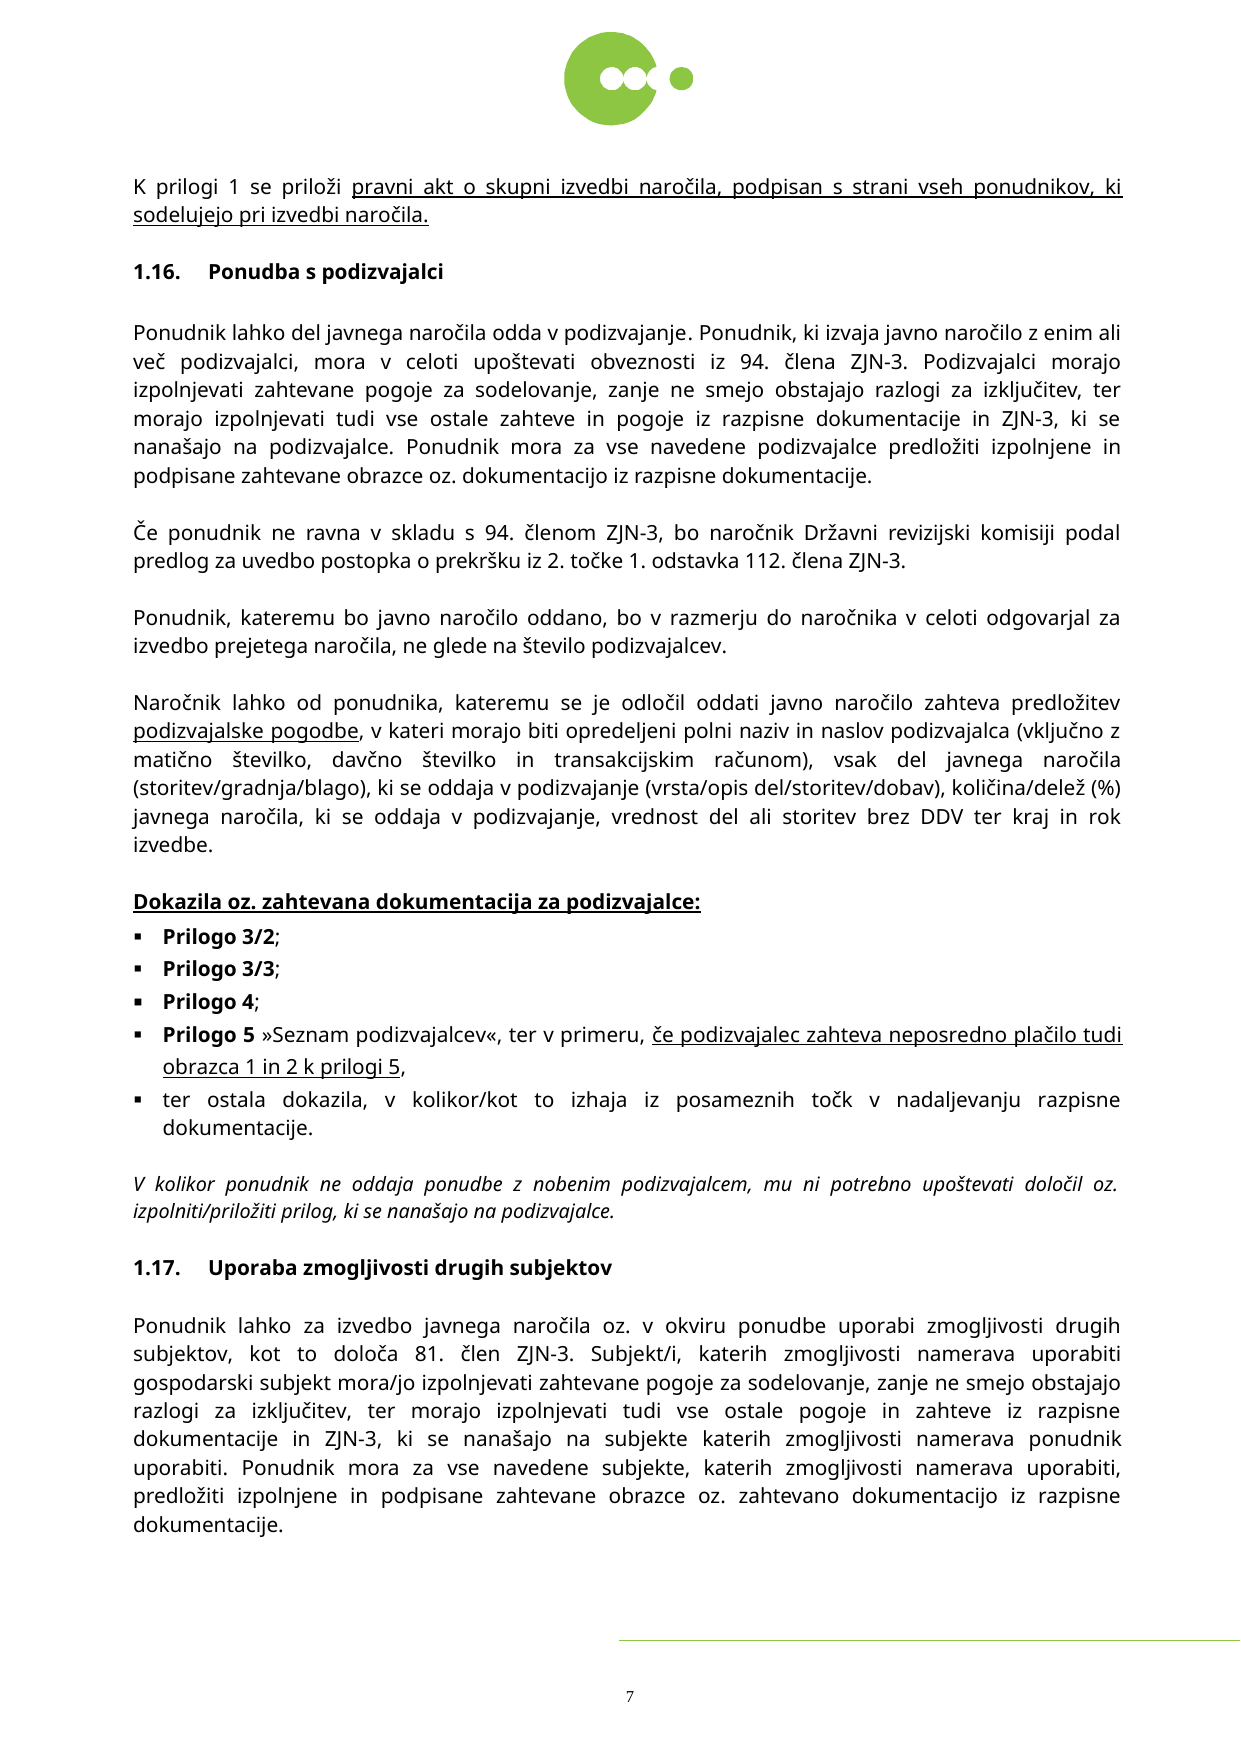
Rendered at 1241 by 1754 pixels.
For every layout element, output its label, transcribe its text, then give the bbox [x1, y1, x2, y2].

list Če ponudnik ne ravna v skladu s 94. členom ZJN-3, bo naročnik Državni revizijski komisiji podal predlog za uvedbo postopka o prekršku iz 2. točke 1. odstavka 112. člena ZJN-3. [133, 518, 1122, 574]
list Prilogo 5 »Seznam podizvajalcev«, ter v primeru, če podizvajalec zahteva neposredno plačilo tudi obrazca 1 in 2 k prilogi 5, [133, 1020, 1122, 1081]
text Ponudnik, kateremu bo javno naročilo oddano, bo v razmerju do naročnika v celoti odgovarjal za izvedbo prejetega naročila, ne glede na število podizvajalcev. [133, 603, 1122, 660]
text Ponudnik lahko del javnega naročila odda v podizvajanje. Ponudnik, ki izvaja javno naročilo z enim ali več podizvajalci, mora v celoti upoštevati obveznosti iz 94. člena ZJN-3. Podizvajalci morajo izpolnjevati zahtevane pogoje za sodelovanje, zanje ne smejo obstajajo razlogi za izključitev, ter morajo izpolnjevati tudi vse ostale zahteve in pogoje iz razpisne dokumentacije in ZJN-3, ki se nanašajo na podizvajalce. Ponudnik mora za vse navedene podizvajalce predložiti izpolnjene in podpisane zahtevane obrazce oz. dokumentacijo iz razpisne dokumentacije. [133, 318, 1122, 489]
list Ponudba s podizvajalci [133, 257, 1122, 286]
list Prilogo 3/2; [133, 922, 1122, 950]
text Ponudnik lahko za izvedbo javnega naročila oz. v okviru ponudbe uporabi zmogljivosti drugih subjektov, kot to določa 81. člen ZJN-3. Subjekt/i, katerih zmogljivosti namerava uporabiti gospodarski subjekt mora/jo izpolnjevati zahtevane pogoje za sodelovanje, zanje ne smejo obstajajo razlogi za izključitev, ter morajo izpolnjevati tudi vse ostale pogoje in zahteve iz razpisne dokumentacije in ZJN-3, ki se nanašajo na subjekte katerih zmogljivosti namerava ponudnik uporabiti. Ponudnik mora za vse navedene subjekte, katerih zmogljivosti namerava uporabiti, predložiti izpolnjene in podpisane zahtevane obrazce oz. zahtevano dokumentacijo iz razpisne dokumentacije. [133, 1311, 1122, 1538]
list Prilogo 3/3; [133, 954, 1122, 983]
list Uporaba zmogljivosti drugih subjektov [133, 1253, 1122, 1281]
text K prilogi 1 se priloži pravni akt o skupni izvedbi naročila, podpisan s strani vseh ponudnikov, ki sodelujejo pri izvedbi naročila. [133, 172, 1122, 229]
list Prilogo 4; [133, 987, 1122, 1016]
list ter ostala dokazila, v kolikor/kot to izhaja iz posameznih točk v nadaljevanju razpisne dokumentacije. [133, 1085, 1122, 1142]
text Dokazila oz. zahtevana dokumentacija za podizvajalce: [133, 887, 1122, 916]
text Naročnik lahko od ponudnika, kateremu se je odločil oddati javno naročilo zahteva predložitev podizvajalske pogodbe, v kateri morajo biti opredeljeni polni naziv in naslov podizvajalca (vključno z matično številko, davčno številko in transakcijskim računom), vsak del javnega naročila (storitev/gradnja/blago), ki se oddaja v podizvajanje (vrsta/opis del/storitev/dobav), količina/delež (%) javnega naročila, ki se oddaja v podizvajanje, vrednost del ali storitev brez DDV ter kraj in rok izvedbe. [133, 688, 1122, 859]
text V kolikor ponudnik ne oddaja ponudbe z nobenim podizvajalcem, mu ni potrebno upoštevati določil oz. izpolniti/priložiti prilog, ki se nanašajo na podizvajalce. [133, 1170, 1122, 1224]
